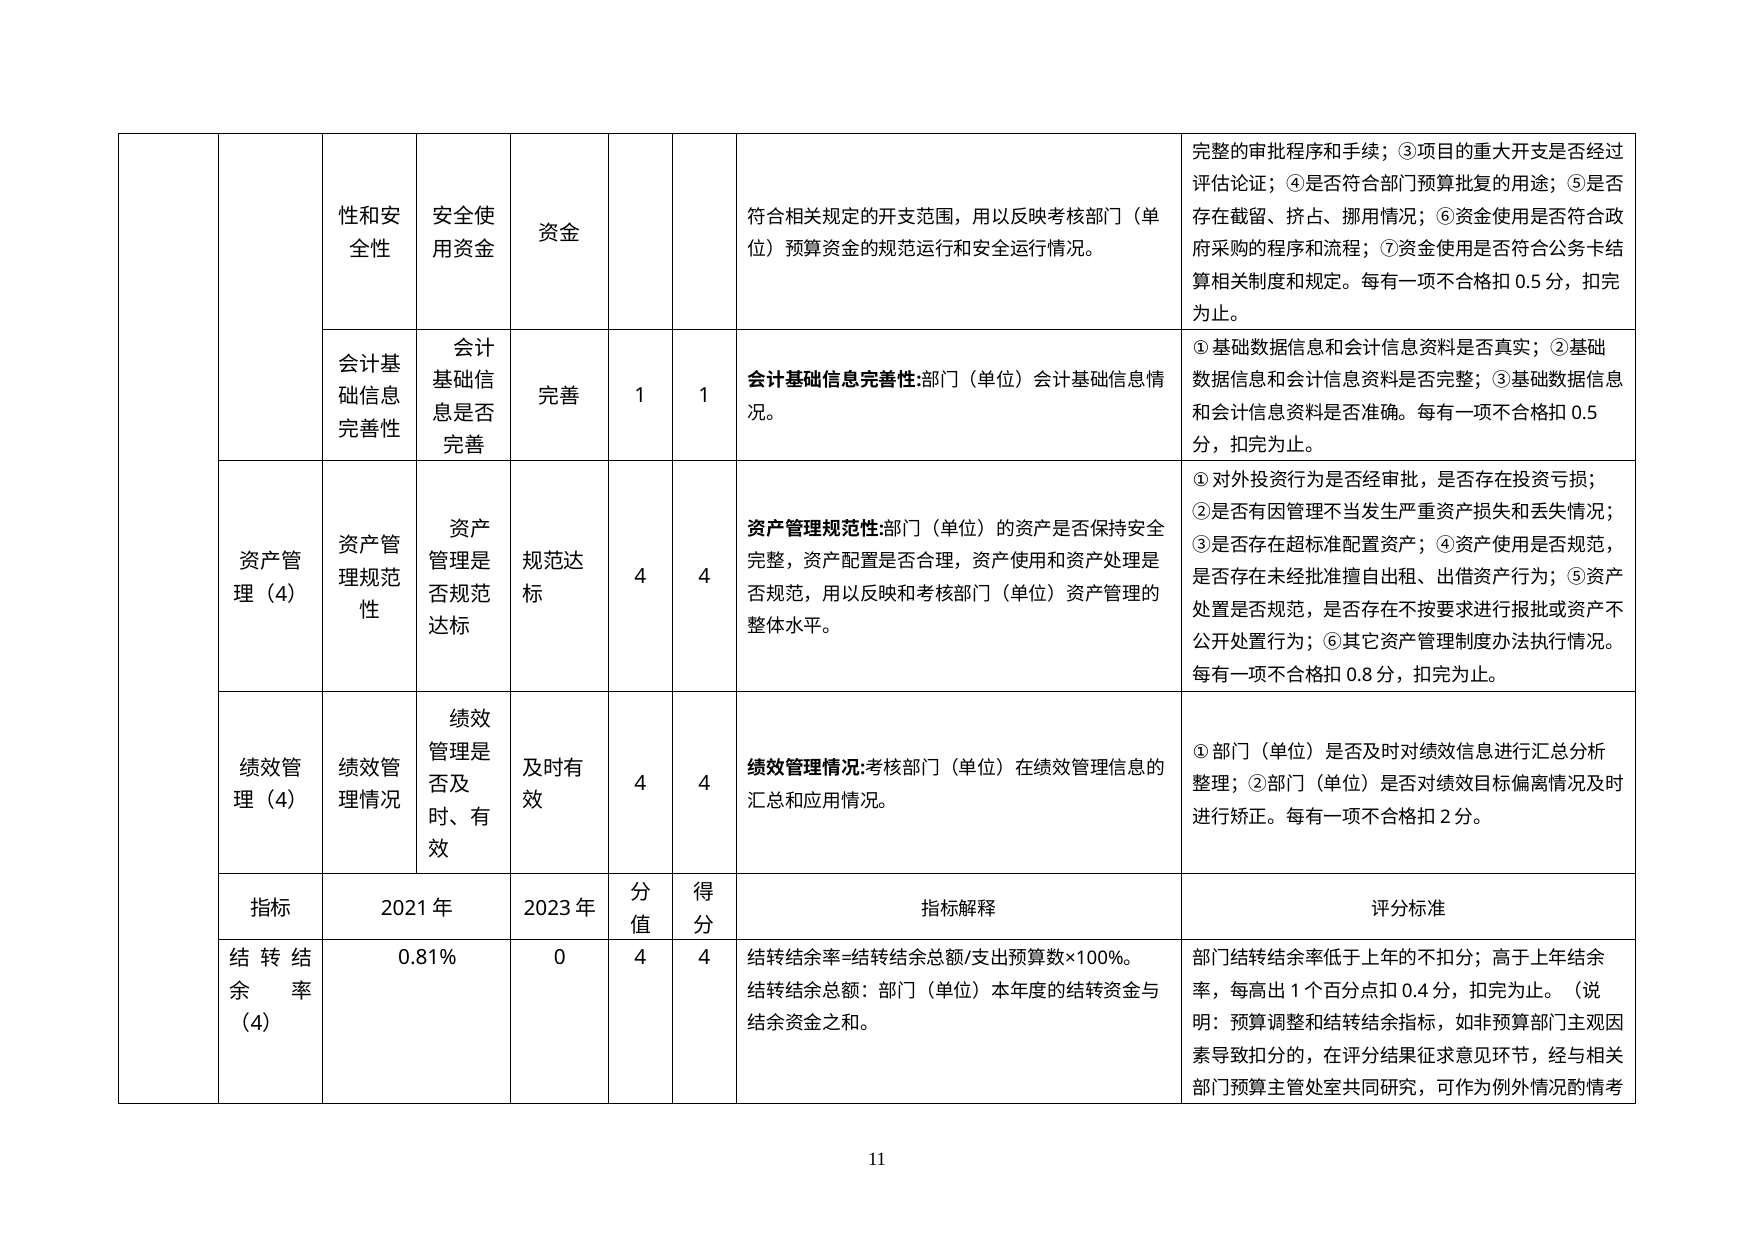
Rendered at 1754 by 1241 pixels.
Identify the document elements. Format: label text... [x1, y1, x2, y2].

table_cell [1182, 940, 1635, 1103]
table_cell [737, 940, 1181, 1103]
table_cell 4 [673, 692, 736, 873]
table_cell 2021年 [323, 874, 510, 939]
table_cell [737, 134, 1181, 329]
table_cell 指标 [219, 874, 322, 939]
table_cell 会计基础信息是否完善 [417, 330, 510, 460]
table_cell 1 [673, 330, 736, 460]
table_cell 及时有效 [511, 692, 608, 873]
table_cell 绩效管理情况 [323, 692, 416, 873]
table_cell 4 [673, 940, 736, 1103]
table_cell 结转结余率（4） [219, 940, 322, 1103]
table_cell 评分标准 [1182, 874, 1635, 939]
table_cell 完善 [511, 330, 608, 460]
table_cell 1 [609, 330, 672, 460]
table_cell 4 [673, 461, 736, 691]
table_cell ①部门（单位）是否及时对绩效信息进行汇总分析整理；②部门（单位）是否对绩效目标偏离情况及时进行矫正。每有一项不合格扣2分。 [1182, 692, 1635, 873]
table_cell 绩效管理是否及时、有效 [417, 692, 510, 873]
table_cell 2 [673, 134, 736, 329]
table_cell 2023年 [511, 874, 608, 939]
table_cell 资产管理是否规范达标 [417, 461, 510, 691]
table_cell 4 [609, 461, 672, 691]
table_cell 绩效管理情况:考核部门（单位）在绩效管理信息的汇总和应用情况。 [737, 692, 1181, 873]
table_cell 会计基础信息完善性 [323, 330, 416, 460]
table_cell 会计基础信息完善性:部门（单位）会计基础信息情况。 [737, 330, 1181, 460]
table_cell 4 [609, 940, 672, 1103]
table_cell 是否合规、安全使用资金 [417, 134, 510, 329]
table_cell 指标解释 [737, 874, 1181, 939]
table_cell 得分 [673, 874, 736, 939]
table_cell 4 [609, 692, 672, 873]
table_cell ①基础数据信息和会计信息资料是否真实；②基础数据信息和会计信息资料是否完整；③基础数据信息和会计信息资料是否准确。每有一项不合格扣0.5分，扣完为止。 [1182, 330, 1635, 460]
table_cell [1182, 134, 1635, 329]
table_cell 安全合规使用资金 [511, 134, 608, 329]
table_cell 绩效管理（4） [219, 692, 322, 873]
table_cell ①对外投资行为是否经审批，是否存在投资亏损；②是否有因管理不当发生严重资产损失和丢失情况；③是否存在超标准配置资产；④资产使用是否规范，是否存在未经批准擅自出租、出借资产行为；⑤资产处置是否规范，是否存在不按要求进行报批或资产不公开处置行为；⑥其它资产管理制度办法执行情况。每有一项不合格扣0.8分，扣完为止。 [1182, 461, 1635, 691]
table_cell 资产管理（4） [219, 461, 322, 691]
table_cell 分值 [609, 874, 672, 939]
table_cell 规范达标 [511, 461, 608, 691]
table_cell 2 [609, 134, 672, 329]
table_cell 资产管理规范性:部门（单位）的资产是否保持安全完整，资产配置是否合理，资产使用和资产处理是否规范，用以反映和考核部门（单位）资产管理的整体水平。 [737, 461, 1181, 691]
table_cell 资金使用合规性和安全性 [323, 134, 416, 329]
table_cell 0 [511, 940, 608, 1103]
table_cell 资产管理规范性 [323, 461, 416, 691]
table_cell 0.81% [323, 940, 510, 1103]
